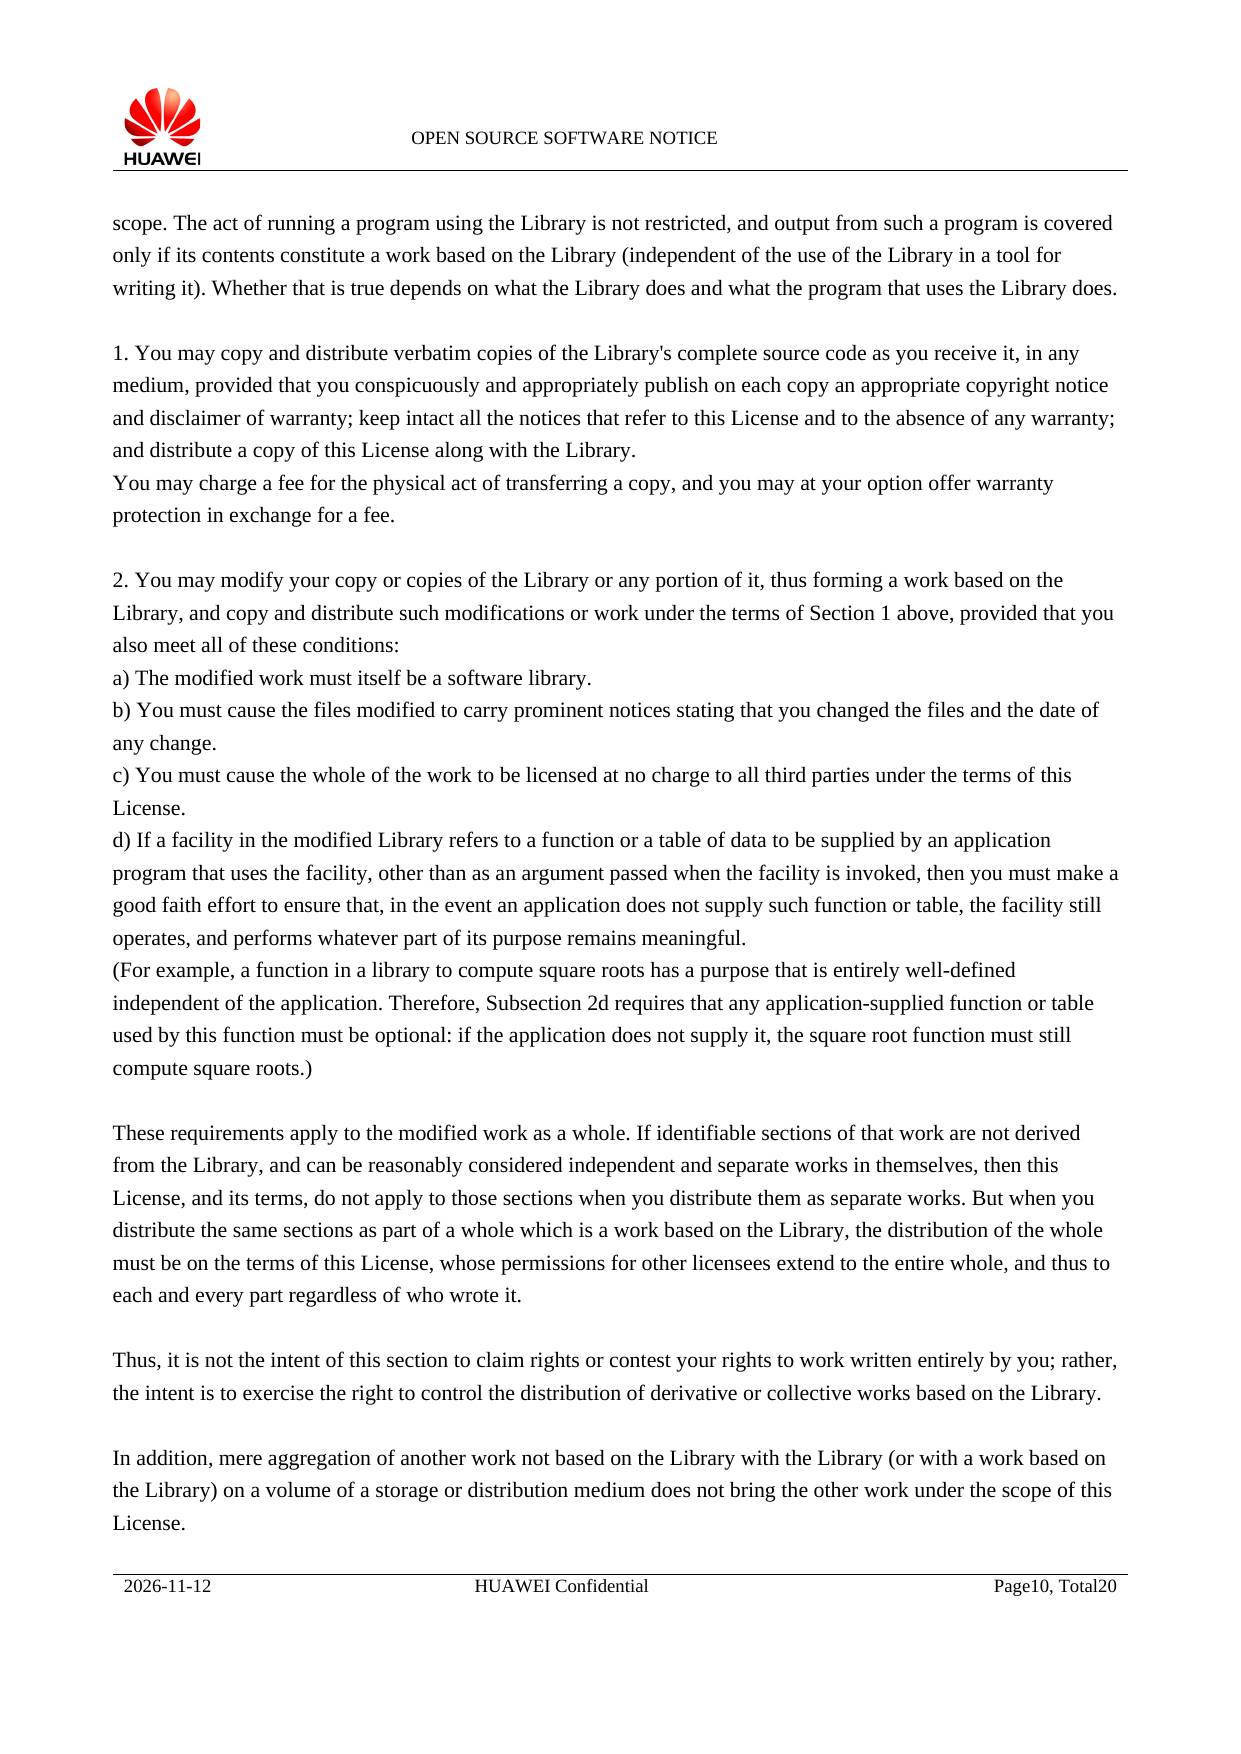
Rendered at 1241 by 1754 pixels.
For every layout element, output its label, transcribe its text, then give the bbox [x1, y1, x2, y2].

picture [124, 88, 201, 165]
